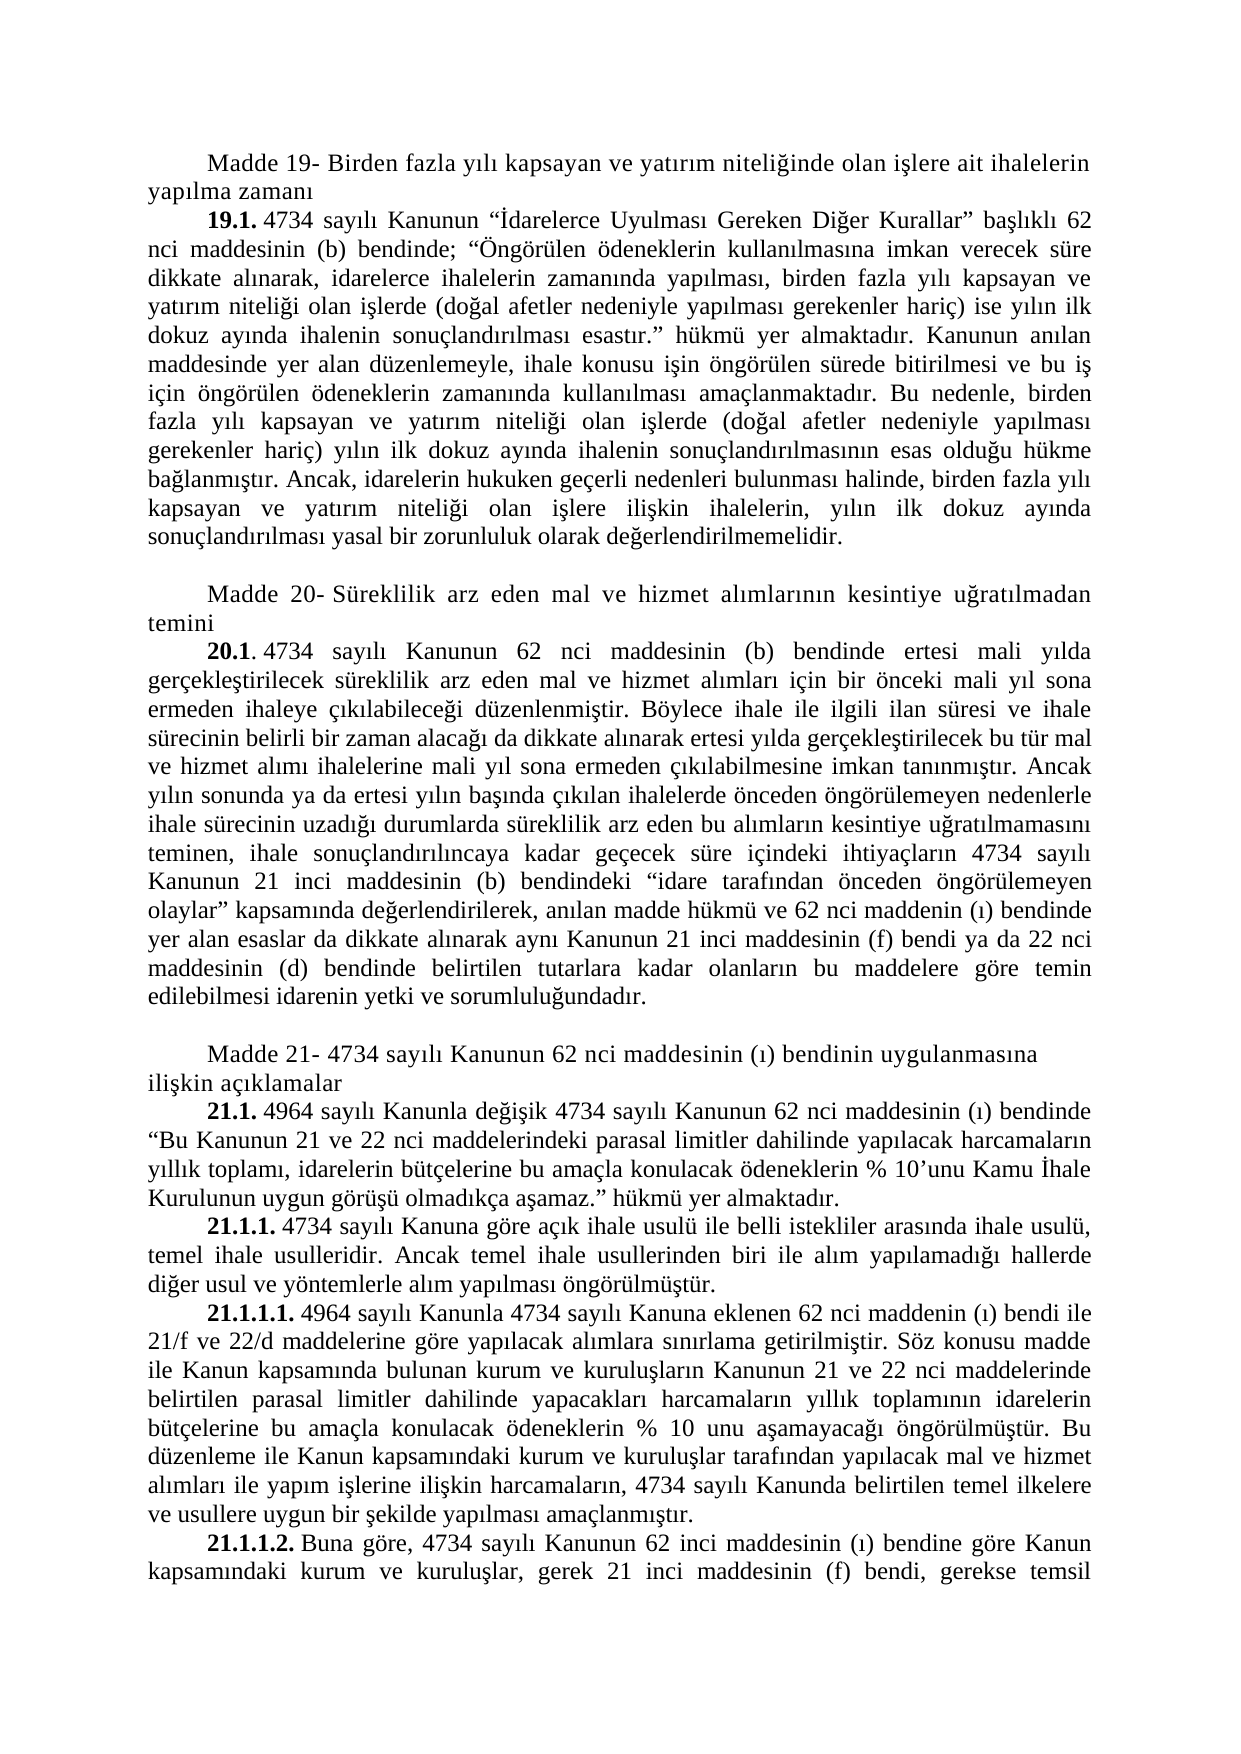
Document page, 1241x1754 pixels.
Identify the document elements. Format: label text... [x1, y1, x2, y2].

subtitle Madde 20- Süreklilik arz eden mal ve hizmet alımlarının kesintiye uğratılmadan temini [148, 579, 1092, 636]
subtitle Madde 21- 4734 sayılı Kanunun 62 nci maddesinin (ı) bendinin uygulanmasına ilişkin açıklamalar [148, 1039, 1092, 1096]
text 19.1. 4734 sayılı Kanunun “İdarelerce Uyulması Gereken Diğer Kurallar” başlıklı 62 nci maddesinin (b) bendinde; “Öngörülen ödeneklerin kullanılmasına imkan verecek süre dikkate alınarak, idarelerce ihalelerin zamanında yapılması, birden fazla yılı kapsayan ve yatırım niteliği olan işlerde (doğal afetler nedeniyle yapılması gerekenler hariç) ise yılın ilk dokuz ayında ihalenin sonuçlandırılması esastır.” hükmü yer almaktadır. Kanunun anılan maddesinde yer alan düzenlemeyle, ihale konusu işin öngörülen sürede bitirilmesi ve bu iş için öngörülen ödeneklerin zamanında kullanılması amaçlanmaktadır. Bu nedenle, birden fazla yılı kapsayan ve yatırım niteliği olan işlerde (doğal afetler nedeniyle yapılması gerekenler hariç) yılın ilk dokuz ayında ihalenin sonuçlandırılmasının esas olduğu hükme bağlanmıştır. Ancak, idarelerin hukuken geçerli nedenleri bulunması halinde, birden fazla yılı kapsayan ve yatırım niteliği olan işlere ilişkin ihalelerin, yılın ilk dokuz ayında sonuçlandırılması yasal bir zorunluluk olarak değerlendirilmemelidir. [148, 205, 1092, 550]
subtitle Madde 19- Birden fazla yılı kapsayan ve yatırım niteliğinde olan işlere ait ihalelerin yapılma zamanı [148, 148, 1092, 205]
text 20.1. 4734 sayılı Kanunun 62 nci maddesinin (b) bendinde ertesi mali yılda gerçekleştirilecek süreklilik arz eden mal ve hizmet alımları için bir önceki mali yıl sona ermeden ihaleye çıkılabileceği düzenlenmiştir. Böylece ihale ile ilgili ilan süresi ve ihale sürecinin belirli bir zaman alacağı da dikkate alınarak ertesi yılda gerçekleştirilecek bu tür mal ve hizmet alımı ihalelerine mali yıl sona ermeden çıkılabilmesine imkan tanınmıştır. Ancak yılın sonunda ya da ertesi yılın başında çıkılan ihalelerde önceden öngörülemeyen nedenlerle ihale sürecinin uzadığı durumlarda süreklilik arz eden bu alımların kesintiye uğratılmamasını teminen, ihale sonuçlandırılıncaya kadar geçecek süre içindeki ihtiyaçların 4734 sayılı Kanunun 21 inci maddesinin (b) bendindeki “idare tarafından önceden öngörülemeyen olaylar” kapsamında değerlendirilerek, anılan madde hükmü ve 62 nci maddenin (ı) bendinde yer alan esaslar da dikkate alınarak aynı Kanunun 21 inci maddesinin (f) bendi ya da 22 nci maddesinin (d) bendinde belirtilen tutarlara kadar olanların bu maddelere göre temin edilebilmesi idarenin yetki ve sorumluluğundadır. [148, 636, 1092, 1010]
text 21.1.1. 4734 sayılı Kanuna göre açık ihale usulü ile belli istekliler arasında ihale usulü, temel ihale usulleridir. Ancak temel ihale usullerinden biri ile alım yapılamadığı hallerde diğer usul ve yöntemlerle alım yapılması öngörülmüştür. [148, 1211, 1092, 1298]
text 21.1. 4964 sayılı Kanunla değişik 4734 sayılı Kanunun 62 nci maddesinin (ı) bendinde “Bu Kanunun 21 ve 22 nci maddelerindeki parasal limitler dahilinde yapılacak harcamaların yıllık toplamı, idarelerin bütçelerine bu amaçla konulacak ödeneklerin % 10’unu Kamu İhale Kurulunun uygun görüşü olmadıkça aşamaz.” hükmü yer almaktadır. [148, 1096, 1092, 1211]
text 21.1.1.1. 4964 sayılı Kanunla 4734 sayılı Kanuna eklenen 62 nci maddenin (ı) bendi ile 21/f ve 22/d maddelerine göre yapılacak alımlara sınırlama getirilmiştir. Söz konusu madde ile Kanun kapsamında bulunan kurum ve kuruluşların Kanunun 21 ve 22 nci maddelerinde belirtilen parasal limitler dahilinde yapacakları harcamaların yıllık toplamının idarelerin bütçelerine bu amaçla konulacak ödeneklerin % 10 unu aşamayacağı öngörülmüştür. Bu düzenleme ile Kanun kapsamındaki kurum ve kuruluşlar tarafından yapılacak mal ve hizmet alımları ile yapım işlerine ilişkin harcamaların, 4734 sayılı Kanunda belirtilen temel ilkelere ve usullere uygun bir şekilde yapılması amaçlanmıştır. [148, 1298, 1092, 1528]
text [148, 1528, 1092, 1585]
